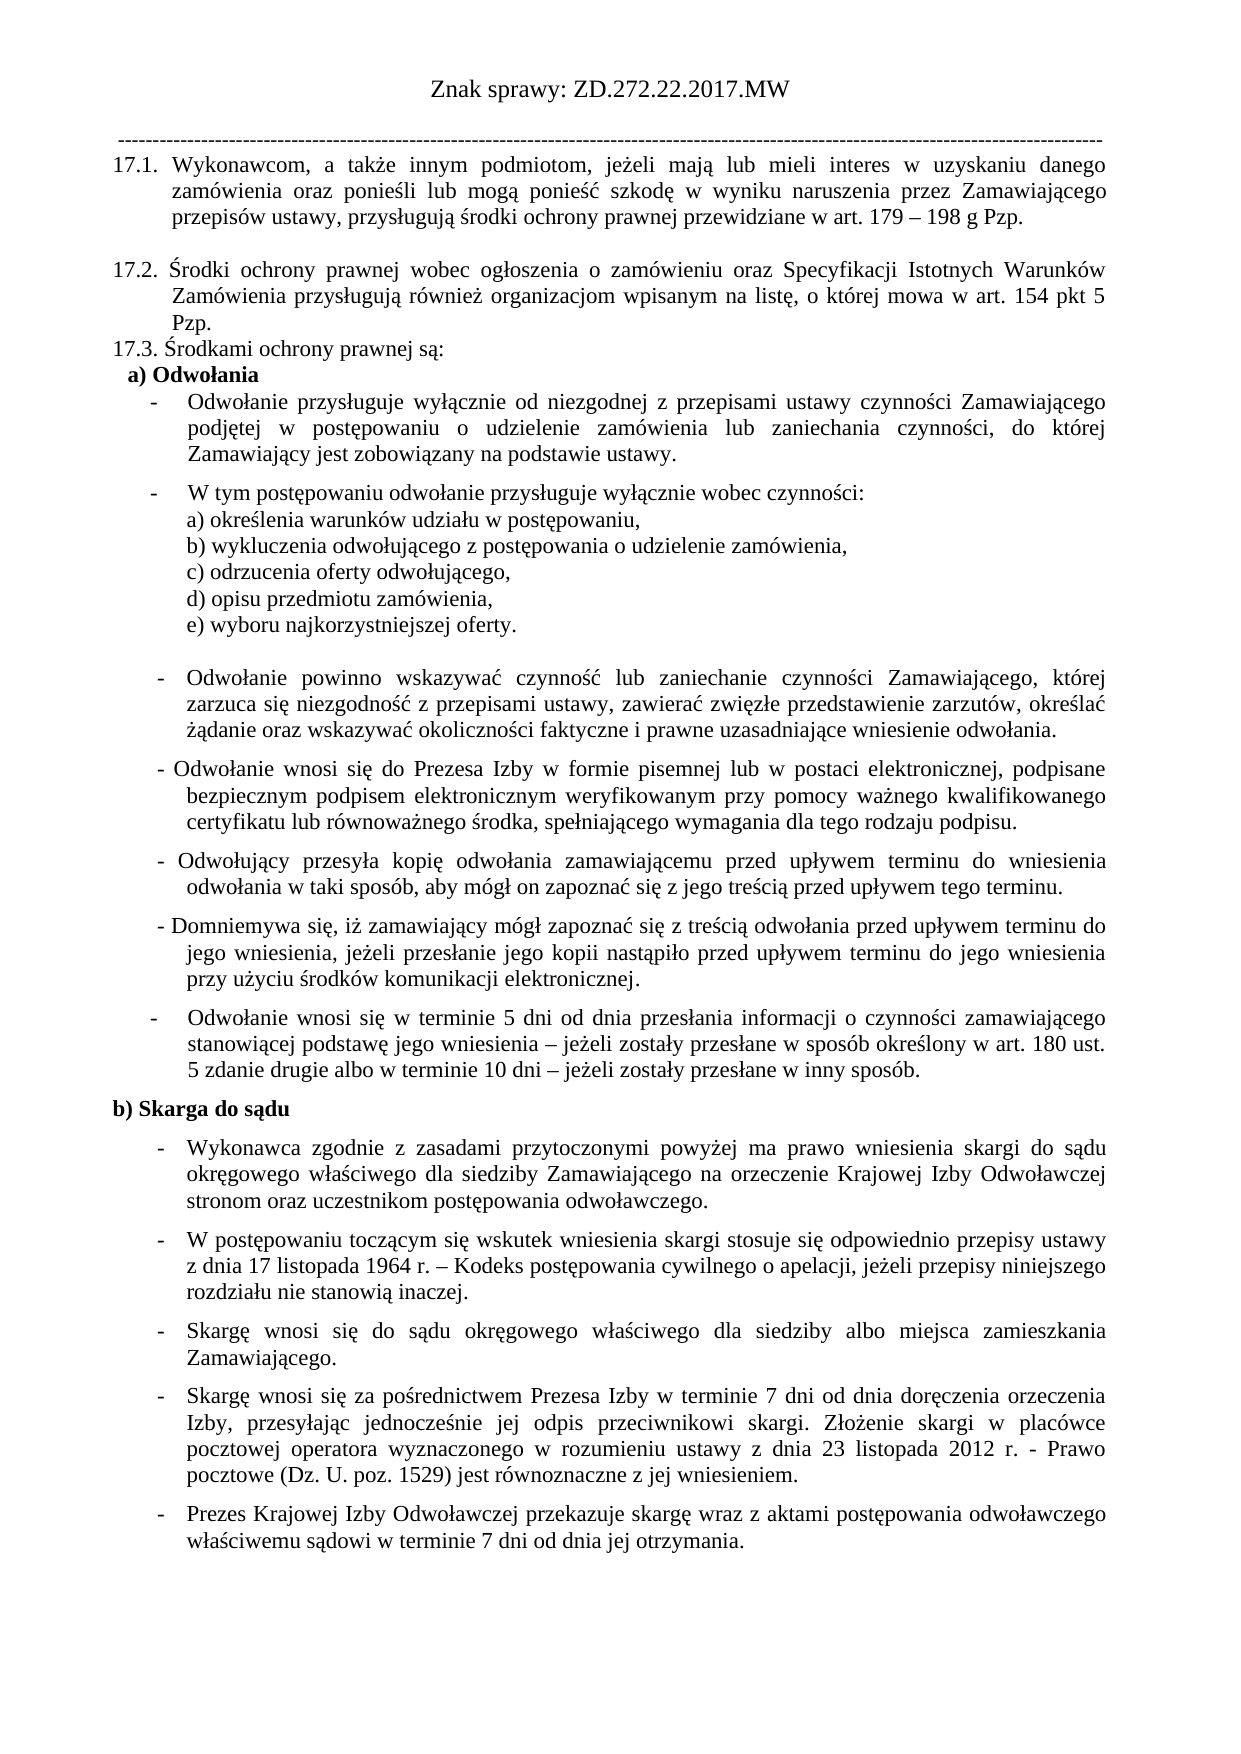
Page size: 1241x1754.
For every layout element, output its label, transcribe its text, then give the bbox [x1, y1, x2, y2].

text 17.3. Środkami ochrony prawnej są: [112, 335, 1107, 361]
list Odwołanie powinno wskazywać czynność lub zaniechanie czynności Zamawiającego, której zarzuca się niezgodność z przepisami ustawy, zawierać zwięzłe przedstawienie zarzutów, określać żądanie oraz wskazywać okoliczności faktyczne i prawne uzasadniające wniesienie odwołania. [157, 664, 1107, 743]
list Odwołanie wnosi się w terminie 5 dni od dnia przesłania informacji o czynności zamawiającego stanowiącej podstawę jego wniesienia – jeżeli zostały przesłane w sposób określony w art. 180 ust. 5 zdanie drugie albo w terminie 10 dni – jeżeli zostały przesłane w inny sposób. [150, 1004, 1107, 1083]
text d) opisu przedmiotu zamówienia, [186, 585, 1107, 611]
list Wykonawca zgodnie z zasadami przytoczonymi powyżej ma prawo wniesienia skargi do sądu okręgowego właściwego dla siedziby Zamawiającego na orzeczenie Krajowej Izby Odwoławczej stronom oraz uczestnikom postępowania odwoławczego. [157, 1134, 1107, 1213]
text a) określenia warunków udziału w postępowaniu, [186, 506, 1107, 532]
text b) Skarga do sądu [112, 1095, 1107, 1122]
list W tym postępowaniu odwołanie przysługuje wyłącznie wobec czynności: [150, 479, 1107, 506]
list W postępowaniu toczącym się wskutek wniesienia skargi stosuje się odpowiednio przepisy ustawy z dnia 17 listopada 1964 r. – Kodeks postępowania cywilnego o apelacji, jeżeli przepisy niniejszego rozdziału nie stanowią inaczej. [157, 1226, 1107, 1305]
text - Odwołanie wnosi się do Prezesa Izby w formie pisemnej lub w postaci elektronicznej, podpisane bezpiecznym podpisem elektronicznym weryfikowanym przy pomocy ważnego kwalifikowanego certyfikatu lub równoważnego środka, spełniającego wymagania dla tego rodzaju podpisu. [157, 755, 1107, 834]
list Odwołanie przysługuje wyłącznie od niezgodnej z przepisami ustawy czynności Zamawiającego podjętej w postępowaniu o udzielenie zamówienia lub zaniechania czynności, do której Zamawiający jest zobowiązany na podstawie ustawy. [150, 388, 1107, 467]
text c) odrzucenia oferty odwołującego, [186, 558, 1107, 585]
text a) Odwołania [127, 361, 1107, 388]
text b) wykluczenia odwołującego z postępowania o udzielenie zamówienia, [186, 532, 1107, 558]
text - Odwołujący przesyła kopię odwołania zamawiającemu przed upływem terminu do wniesienia odwołania w taki sposób, aby mógł on zapoznać się z jego treścią przed upływem tego terminu. [157, 847, 1107, 900]
text - Domniemywa się, iż zamawiający mógł zapoznać się z treścią odwołania przed upływem terminu do jego wniesienia, jeżeli przesłanie jego kopii nastąpiło przed upływem terminu do jego wniesienia przy użyciu środków komunikacji elektronicznej. [157, 912, 1107, 991]
list Skargę wnosi się do sądu okręgowego właściwego dla siedziby albo miejsca zamieszkania Zamawiającego. [157, 1317, 1107, 1370]
text 17.1. Wykonawcom, a także innym podmiotom, jeżeli mają lub mieli interes w uzyskaniu danego zamówienia oraz ponieśli lub mogą ponieść szkodę w wyniku naruszenia przez Zamawiającego przepisów ustawy, przysługują środki ochrony prawnej przewidziane w art. 179 – 198 g Pzp. [112, 151, 1107, 230]
text e) wyboru najkorzystniejszej oferty. [186, 611, 1107, 637]
text 17.2. Środki ochrony prawnej wobec ogłoszenia o zamówieniu oraz Specyfikacji Istotnych Warunków Zamówienia przysługują również organizacjom wpisanym na listę, o której mowa w art. 154 pkt 5 Pzp. [112, 256, 1107, 335]
list Prezes Krajowej Izby Odwoławczej przekazuje skargę wraz z aktami postępowania odwoławczego właściwemu sądowi w terminie 7 dni od dnia jej otrzymania. [157, 1500, 1107, 1553]
list Skargę wnosi się za pośrednictwem Prezesa Izby w terminie 7 dni od dnia doręczenia orzeczenia Izby, przesyłając jednocześnie jej odpis przeciwnikowi skargi. Złożenie skargi w placówce pocztowej operatora wyznaczonego w rozumieniu ustawy z dnia 23 listopada 2012 r. - Prawo pocztowe (Dz. U. poz. 1529) jest równoznaczne z jej wniesieniem. [157, 1382, 1107, 1488]
